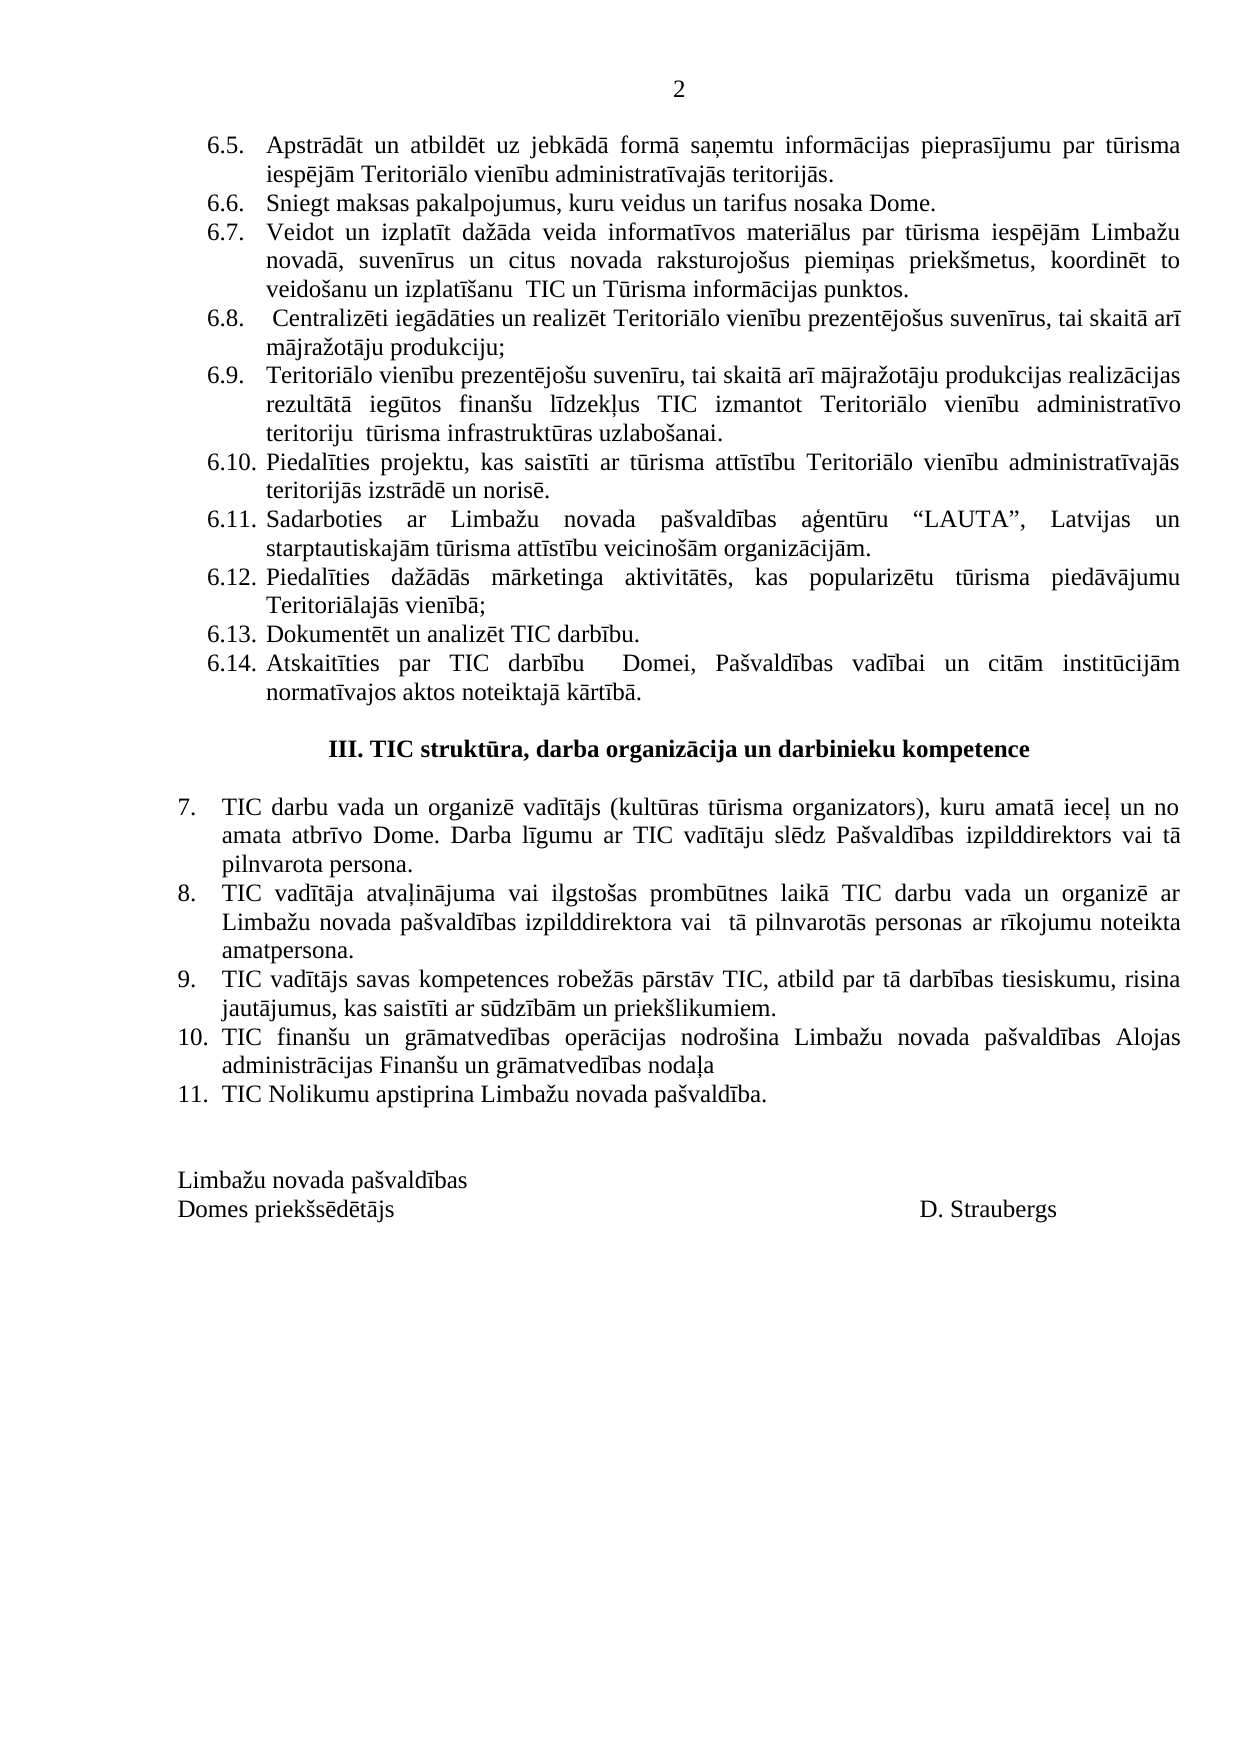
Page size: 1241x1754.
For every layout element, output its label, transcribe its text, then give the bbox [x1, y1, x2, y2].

list Veidot un izplatīt dažāda veida informatīvos materiālus par tūrisma iespējām Limbažu novadā, suvenīrus un citus novada raksturojošus piemiņas priekšmetus, koordinēt to veidošanu un izplatīšanu TIC un Tūrisma informācijas punktos. [207, 217, 1181, 303]
text Domes priekšsēdētājs D. Straubergs [177, 1194, 1181, 1223]
list TIC vadītājs savas kompetences robežās pārstāv TIC, atbild par tā darbības tiesiskumu, risina jautājumus, kas saistīti ar sūdzībām un priekšlikumiem. [177, 964, 1181, 1022]
text III. TIC struktūra, darba organizācija un darbinieku kompetence [177, 734, 1181, 763]
list Atskaitīties par TIC darbību Domei, Pašvaldības vadībai un citām institūcijām normatīvajos aktos noteiktajā kārtībā. [207, 648, 1181, 706]
list Piedalīties projektu, kas saistīti ar tūrisma attīstību Teritoriālo vienību administratīvajās teritorijās izstrādē un norisē. [207, 447, 1181, 504]
list Sniegt maksas pakalpojumus, kuru veidus un tarifus nosaka Dome. [207, 188, 1181, 217]
list TIC vadītāja atvaļinājuma vai ilgstošas prombūtnes laikā TIC darbu vada un organizē ar Limbažu novada pašvaldības izpilddirektora vai tā pilnvarotās personas ar rīkojumu noteikta amatpersona. [177, 878, 1181, 964]
list TIC darbu vada un organizē vadītājs (kultūras tūrisma organizators), kuru amatā ieceļ un no amata atbrīvo Dome. Darba līgumu ar TIC vadītāju slēdz Pašvaldības izpilddirektors vai tā pilnvarota persona. [177, 792, 1181, 878]
list Sadarboties ar Limbažu novada pašvaldības aģentūru “LAUTA”, Latvijas un starptautiskajām tūrisma attīstību veicinošām organizācijām. [207, 504, 1181, 562]
list TIC Nolikumu apstiprina Limbažu novada pašvaldība. [177, 1079, 1181, 1108]
list Piedalīties dažādās mārketinga aktivitātēs, kas popularizētu tūrisma piedāvājumu Teritoriālajās vienībā; [207, 562, 1181, 619]
text Limbažu novada pašvaldības [177, 1166, 1181, 1194]
list Dokumentēt un analizēt TIC darbību. [207, 619, 1181, 648]
list Centralizēti iegādāties un realizēt Teritoriālo vienību prezentējošus suvenīrus, tai skaitā arī mājražotāju produkciju; [207, 303, 1181, 361]
list TIC finanšu un grāmatvedības operācijas nodrošina Limbažu novada pašvaldības Alojas administrācijas Finanšu un grāmatvedības nodaļa [177, 1022, 1181, 1079]
list Apstrādāt un atbildēt uz jebkādā formā saņemtu informācijas pieprasījumu par tūrisma iespējām Teritoriālo vienību administratīvajās teritorijās. [207, 131, 1181, 188]
list Teritoriālo vienību prezentējošu suvenīru, tai skaitā arī mājražotāju produkcijas realizācijas rezultātā iegūtos finanšu līdzekļus TIC izmantot Teritoriālo vienību administratīvo teritoriju tūrisma infrastruktūras uzlabošanai. [207, 361, 1181, 447]
